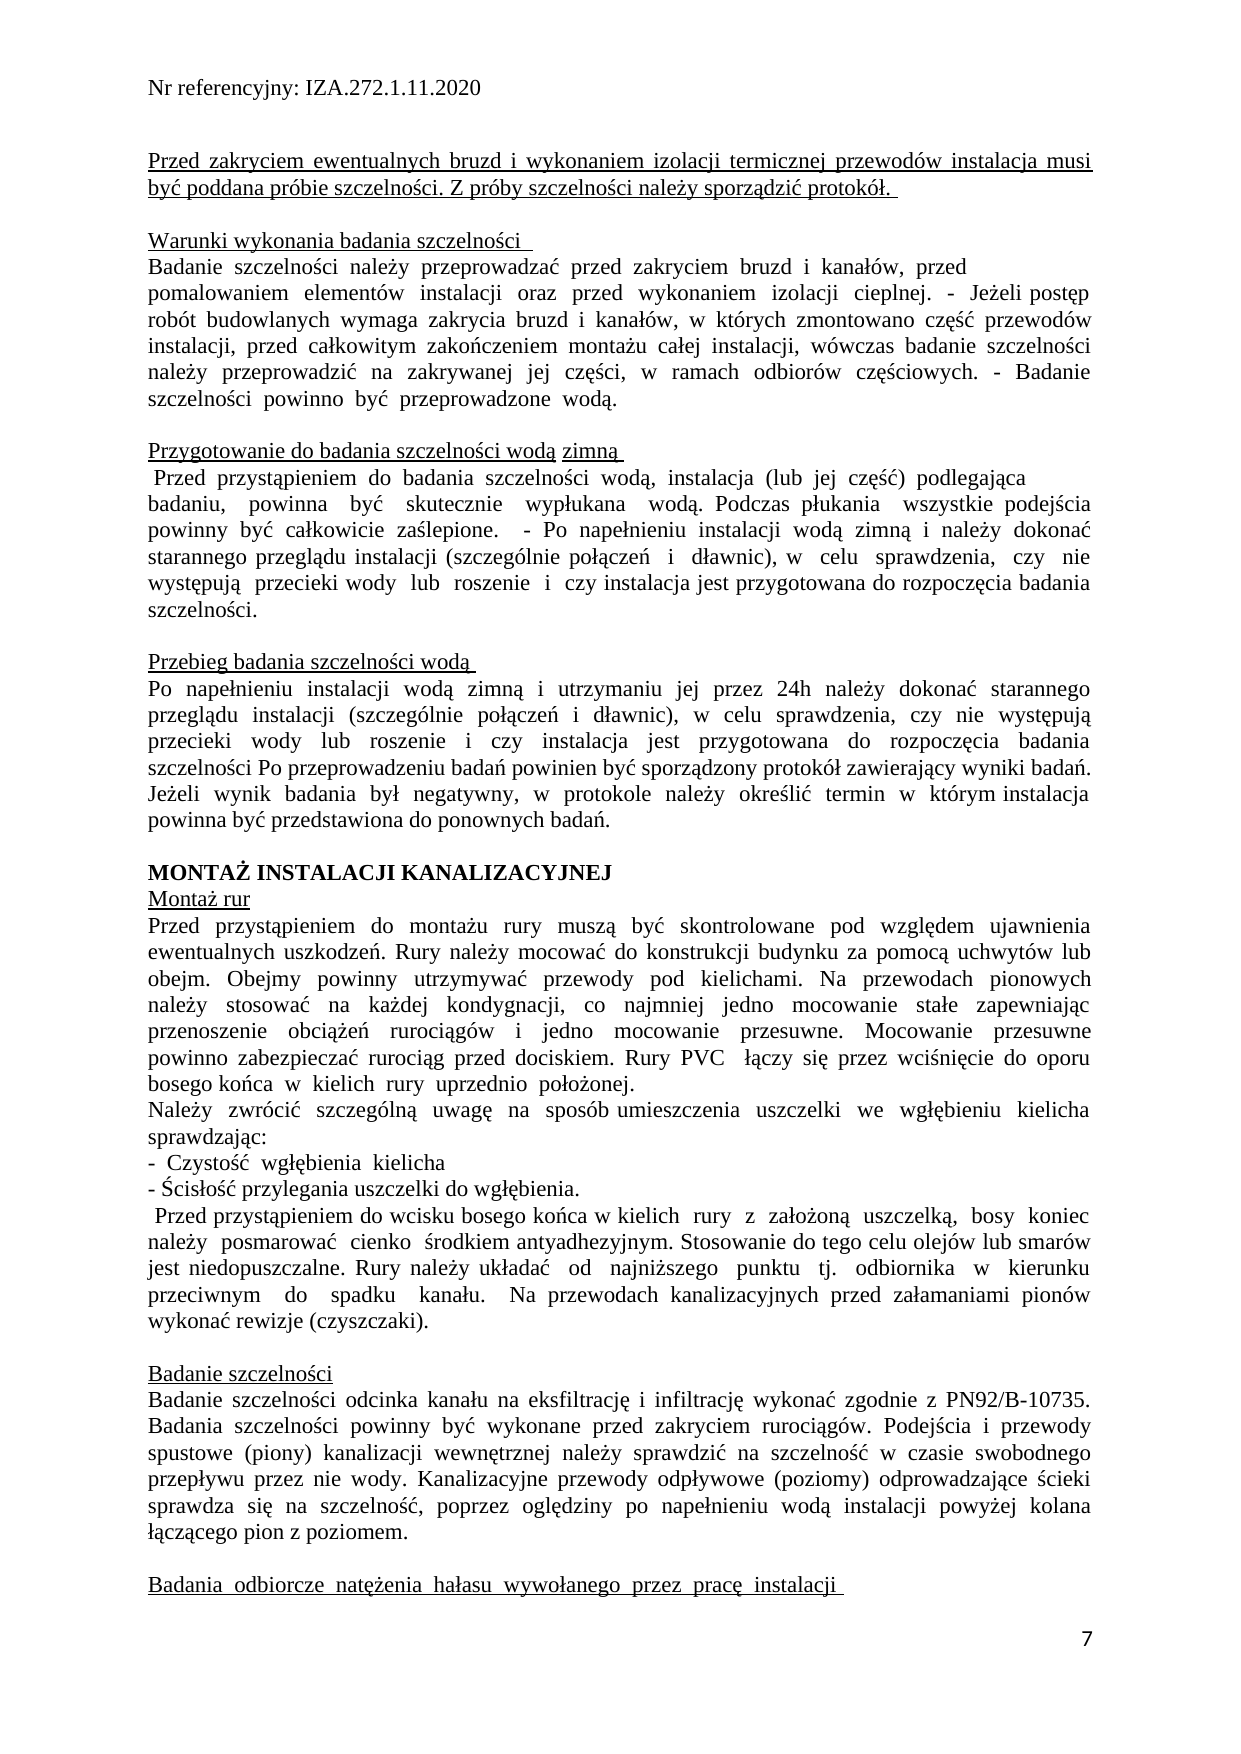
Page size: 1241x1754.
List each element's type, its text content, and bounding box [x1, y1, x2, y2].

text Przed przystąpieniem do badania szczelności wodą, instalacja (lub jej część) podlegająca [148, 464, 1093, 490]
text Badanie szczelności [148, 1360, 1093, 1386]
text Przygotowanie do badania szczelności wodą zimną [148, 437, 1093, 464]
text Przed zakryciem ewentualnych bruzd i wykonaniem izolacji termicznej przewodów instalacja musi być poddana próbie szczelności. Z próby szczelności należy sporządzić protokół. [148, 148, 1093, 170]
text Badanie szczelności odcinka kanału na eksfiltrację i infiltrację wykonać zgodnie z PN92/B-10735. Badania szczelności powinny być wykonane przed zakryciem rurociągów. Podejścia i przewody spustowe (piony) kanalizacji wewnętrznej należy sprawdzić na szczelność w czasie swobodnego przepływu przez nie wody. Kanalizacyjne przewody odpływowe (poziomy) odprowadzające ścieki sprawdza się na szczelność, poprzez oględziny po napełnieniu wodą instalacji powyżej kolana łączącego pion z poziomem. [148, 1386, 1093, 1544]
text Montaż rur [148, 886, 1093, 912]
text Należy zwrócić szczególną uwagę na sposób umieszczenia uszczelki we wgłębieniu kielicha sprawdzając: [148, 1096, 1093, 1149]
text Przed przystąpieniem do montażu rury muszą być skontrolowane pod względem ujawnienia ewentualnych uszkodzeń. Rury należy mocować do konstrukcji budynku za pomocą uchwytów lub obejm. Obejmy powinny utrzymywać przewody pod kielichami. Na przewodach pionowych należy stosować na każdej kondygnacji, co najmniej jedno mocowanie stałe zapewniając przenoszenie obciążeń rurociągów i jedno mocowanie przesuwne. Mocowanie przesuwne powinno zabezpieczać rurociąg przed dociskiem. Rury PVC łączy się przez wciśnięcie do oporu bosego końca w kielich rury uprzednio położonej. [148, 912, 1093, 1096]
text - Czystość wgłębienia kielicha [148, 1149, 1093, 1175]
text Przebieg badania szczelności wodą [148, 648, 1093, 675]
text Badania odbiorcze natężenia hałasu wywołanego przez pracę instalacji [148, 1571, 1093, 1597]
text Przed przystąpieniem do wcisku bosego końca w kielich rury z założoną uszczelką, bosy koniec należy posmarować cienko środkiem antyadhezyjnym. Stosowanie do tego celu olejów lub smarów jest niedopuszczalne. Rury należy układać od najniższego punktu tj. odbiornika w kierunku przeciwnym do spadku kanału. Na przewodach kanalizacyjnych przed załamaniami pionów wykonać rewizje (czyszczaki). [148, 1202, 1093, 1333]
text Badanie szczelności należy przeprowadzać przed zakryciem bruzd i kanałów, przed [148, 253, 1093, 279]
text Przed zakryciem ewentualnych bruzd i wykonaniem izolacji termicznej przewodów instalacja musi być poddana próbie szczelności. Z próby szczelności należy sporządzić protokół. [148, 172, 1093, 200]
text badaniu, powinna być skutecznie wypłukana wodą. Podczas płukania wszystkie podejścia powinny być całkowicie zaślepione. - Po napełnieniu instalacji wodą zimną i należy dokonać starannego przeglądu instalacji (szczególnie połączeń i dławnic), w celu sprawdzenia, czy nie występują przecieki wody lub roszenie i czy instalacja jest przygotowana do rozpoczęcia badania szczelności. [148, 490, 1093, 622]
text - Ścisłość przylegania uszczelki do wgłębienia. [148, 1175, 1093, 1202]
text Warunki wykonania badania szczelności [148, 227, 1093, 253]
text MONTAŻ INSTALACJI KANALIZACYJNEJ [148, 859, 1093, 886]
text pomalowaniem elementów instalacji oraz przed wykonaniem izolacji cieplnej. - Jeżeli postęp robót budowlanych wymaga zakrycia bruzd i kanałów, w których zmontowano część przewodów instalacji, przed całkowitym zakończeniem montażu całej instalacji, wówczas badanie szczelności należy przeprowadzić na zakrywanej jej części, w ramach odbiorów częściowych. - Badanie szczelności powinno być przeprowadzone wodą. [148, 279, 1093, 411]
text Po napełnieniu instalacji wodą zimną i utrzymaniu jej przez 24h należy dokonać starannego przeglądu instalacji (szczególnie połączeń i dławnic), w celu sprawdzenia, czy nie występują przecieki wody lub roszenie i czy instalacja jest przygotowana do rozpoczęcia badania szczelności Po przeprowadzeniu badań powinien być sporządzony protokół zawierający wyniki badań. Jeżeli wynik badania był negatywny, w protokole należy określić termin w którym instalacja powinna być przedstawiona do ponownych badań. [148, 675, 1093, 833]
